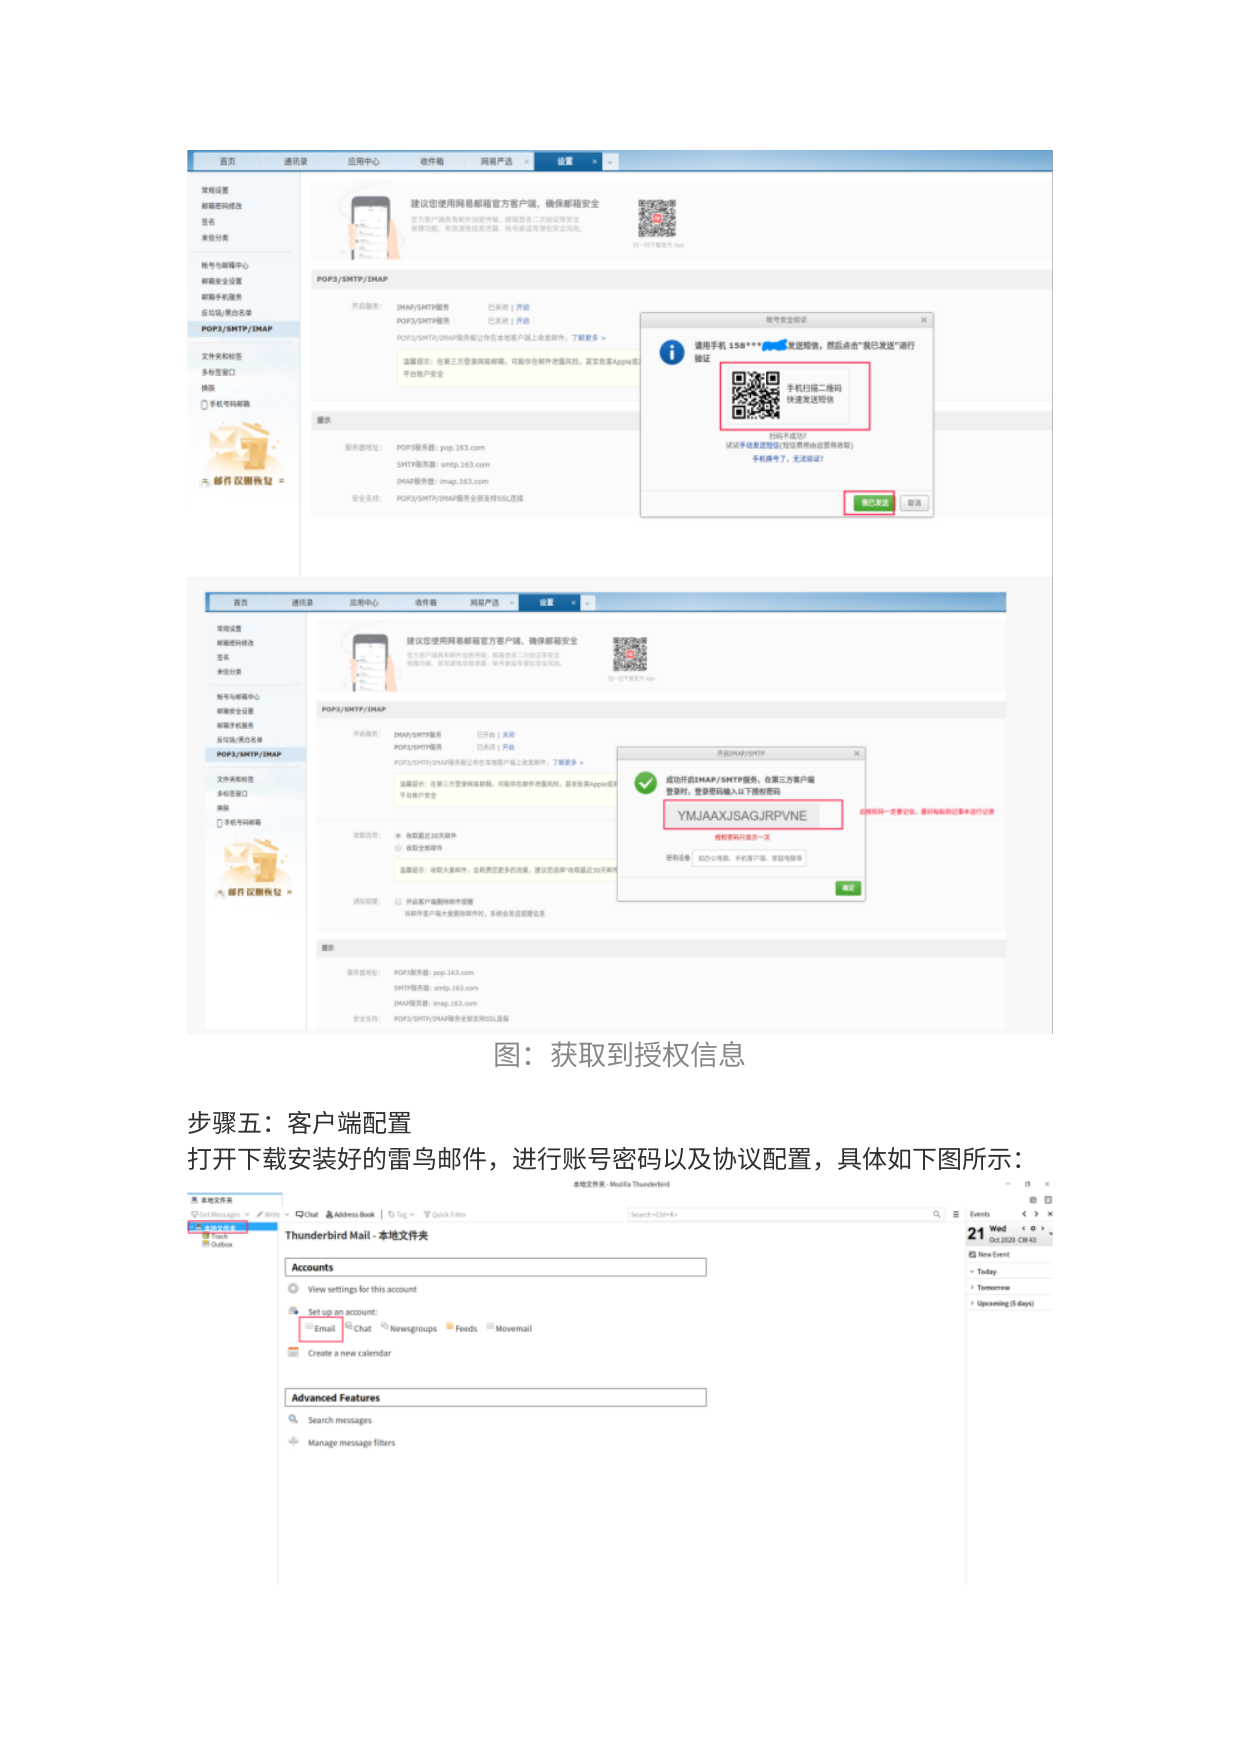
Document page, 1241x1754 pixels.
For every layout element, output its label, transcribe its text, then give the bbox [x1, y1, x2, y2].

text 打开下载安装好的雷鸟邮件，进行账号密码以及协议配置，具体如下图所示： [187, 1139, 1053, 1175]
picture [187, 150, 1053, 1034]
text 步骤五：客户端配置 [187, 1103, 1053, 1139]
picture [187, 1175, 1053, 1585]
text 图：获取到授权信息 [187, 1034, 1053, 1074]
